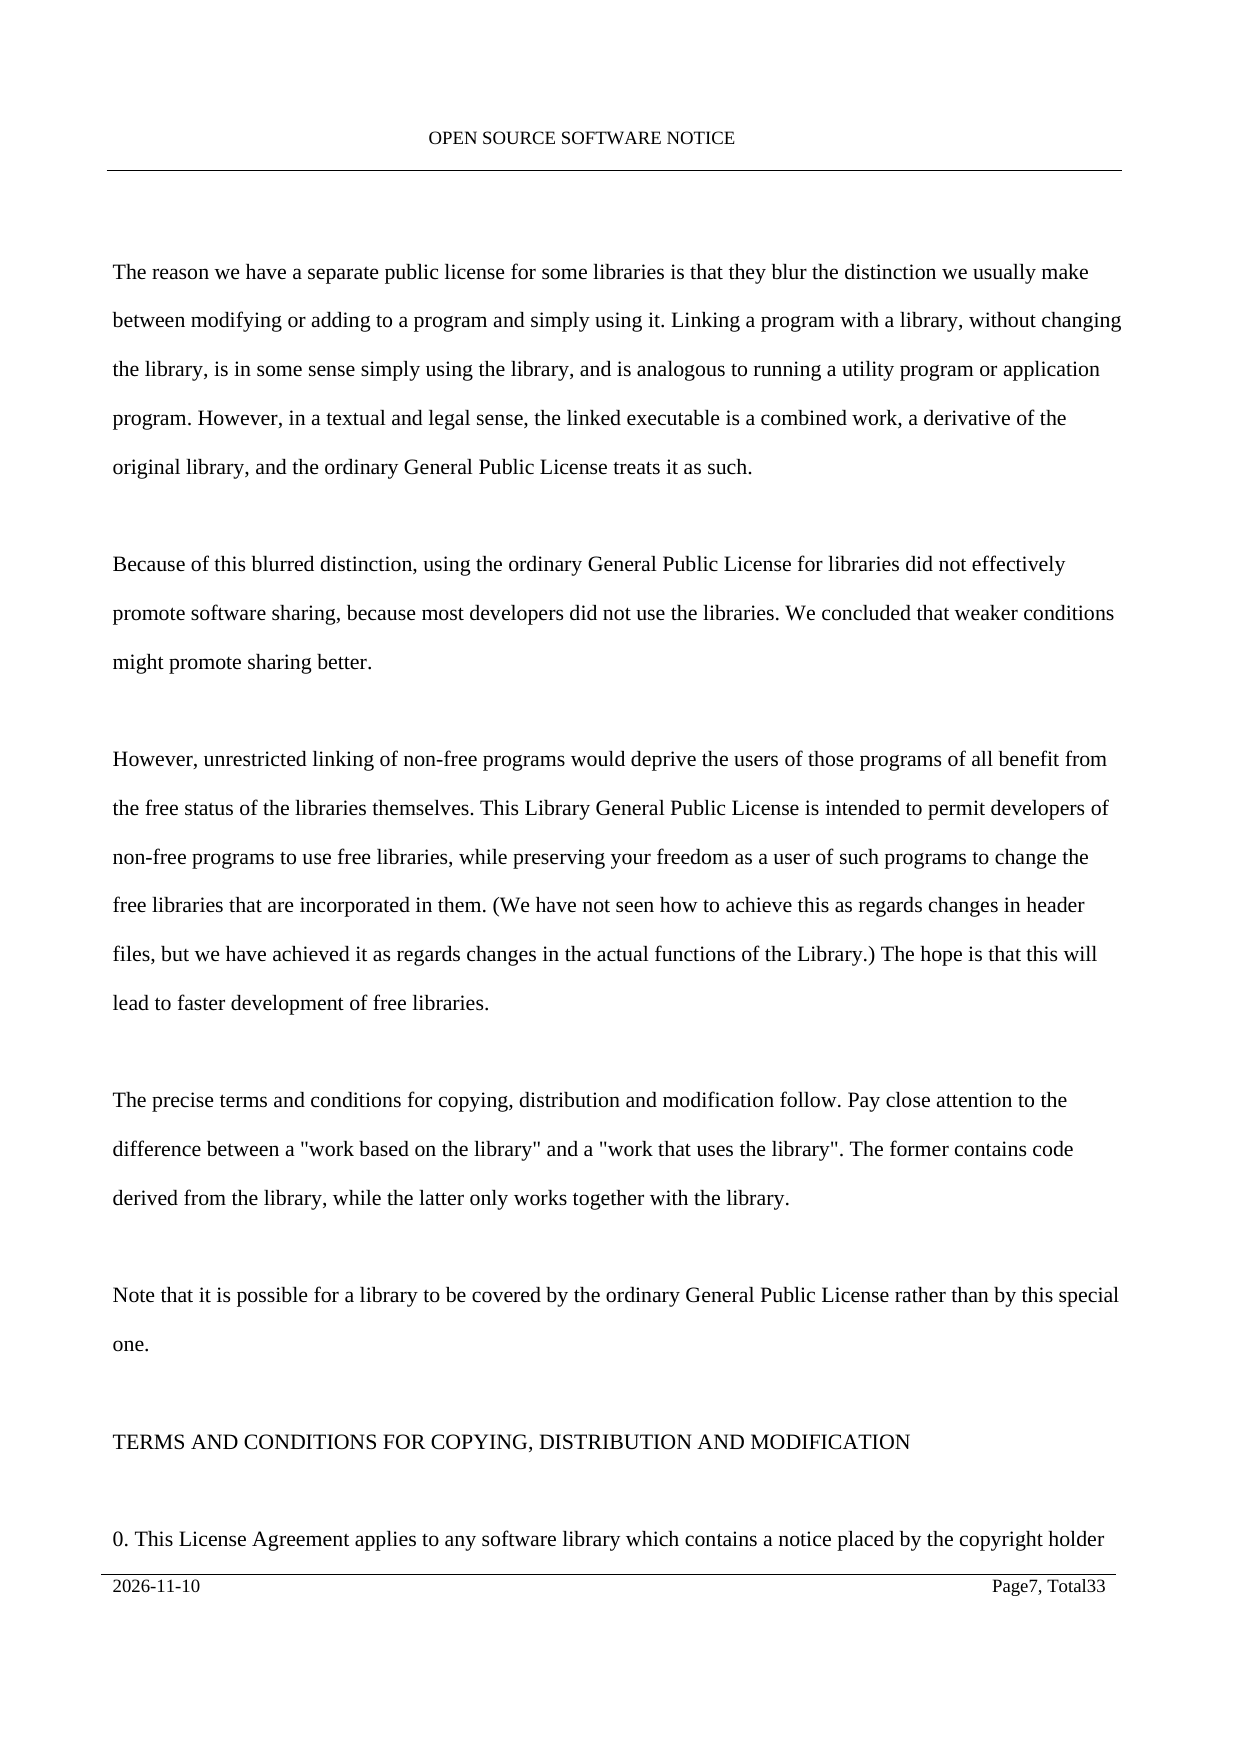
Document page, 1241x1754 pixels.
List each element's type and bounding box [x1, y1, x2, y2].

text [112, 206, 1128, 1555]
